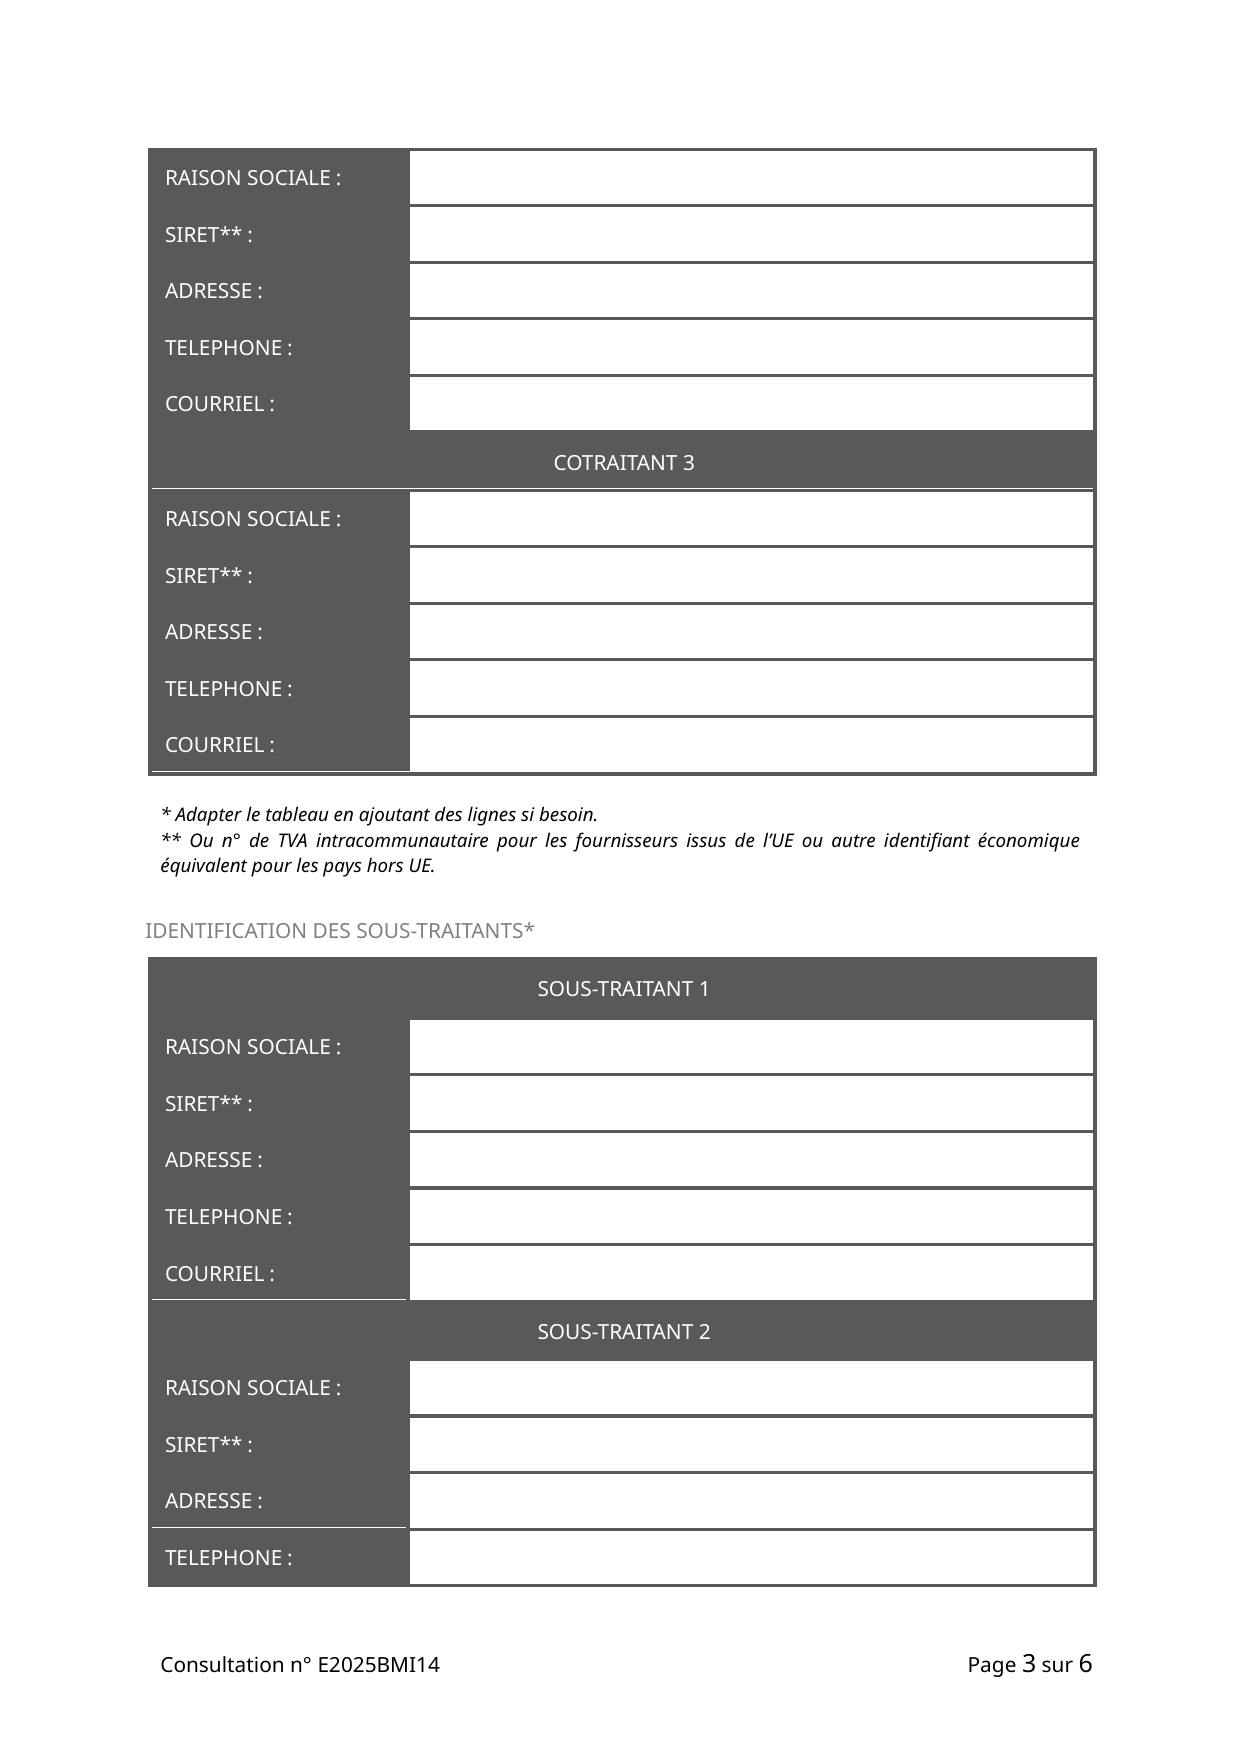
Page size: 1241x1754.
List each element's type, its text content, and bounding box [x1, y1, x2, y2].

table_cell [410, 1190, 1093, 1243]
table_cell ADRESSE : [152, 264, 406, 317]
table_cell COURRIEL : [152, 377, 406, 430]
table_cell [410, 492, 1093, 545]
table_cell [410, 1020, 1093, 1073]
table_cell RAISON SOCIALE : [152, 1020, 406, 1073]
table_cell SOUS-TRAITANT 2 [152, 1304, 1093, 1358]
table_cell TELEPHONE : [152, 661, 406, 715]
text * Adapter le tableau en ajoutant des lignes si besoin. [160, 802, 1083, 827]
table_cell [410, 718, 1093, 771]
table_cell TELEPHONE : [152, 1190, 406, 1243]
table_header SOUS-TRAITANT 1 [152, 962, 1093, 1015]
text ** Ou n° de TVA intracommunautaire pour les fournisseurs issus de l’UE ou autre identifiant économique équivalent pour les pays hors UE. [160, 827, 1083, 878]
table_cell [410, 1076, 1093, 1130]
table_cell SIRET** : [152, 1076, 406, 1130]
table_cell RAISON SOCIALE : [152, 492, 406, 545]
table_cell [410, 548, 1093, 602]
table_cell TELEPHONE : [152, 1531, 406, 1584]
table_cell COURRIEL : [152, 718, 406, 771]
table_cell ADRESSE : [152, 1474, 406, 1527]
table_cell [410, 1133, 1093, 1186]
table_cell COTRAITANT 3 [152, 435, 1093, 488]
table_cell [410, 264, 1093, 317]
table_cell COURRIEL : [152, 1246, 406, 1299]
table_cell SIRET** : [152, 548, 406, 602]
table_cell [410, 1531, 1093, 1584]
table_cell [410, 605, 1093, 658]
table_cell ADRESSE : [152, 1133, 406, 1186]
table_cell [410, 1246, 1093, 1299]
table_cell [410, 207, 1093, 261]
table_cell SIRET** : [152, 1418, 406, 1471]
table_cell [410, 377, 1093, 430]
table_cell [410, 1418, 1093, 1471]
table_cell RAISON SOCIALE : [152, 1361, 406, 1414]
table_cell [410, 661, 1093, 715]
table_cell ADRESSE : [152, 605, 406, 658]
subtitle IDENTIFICATION DES SOUS-TRAITANTS* [145, 916, 1081, 944]
table_cell [410, 1474, 1093, 1527]
table_cell [410, 151, 1093, 204]
table_cell RAISON SOCIALE : [152, 151, 406, 204]
table_cell [410, 1361, 1093, 1414]
table_cell [410, 320, 1093, 374]
table_cell SIRET** : [152, 207, 406, 261]
table_cell TELEPHONE : [152, 320, 406, 374]
